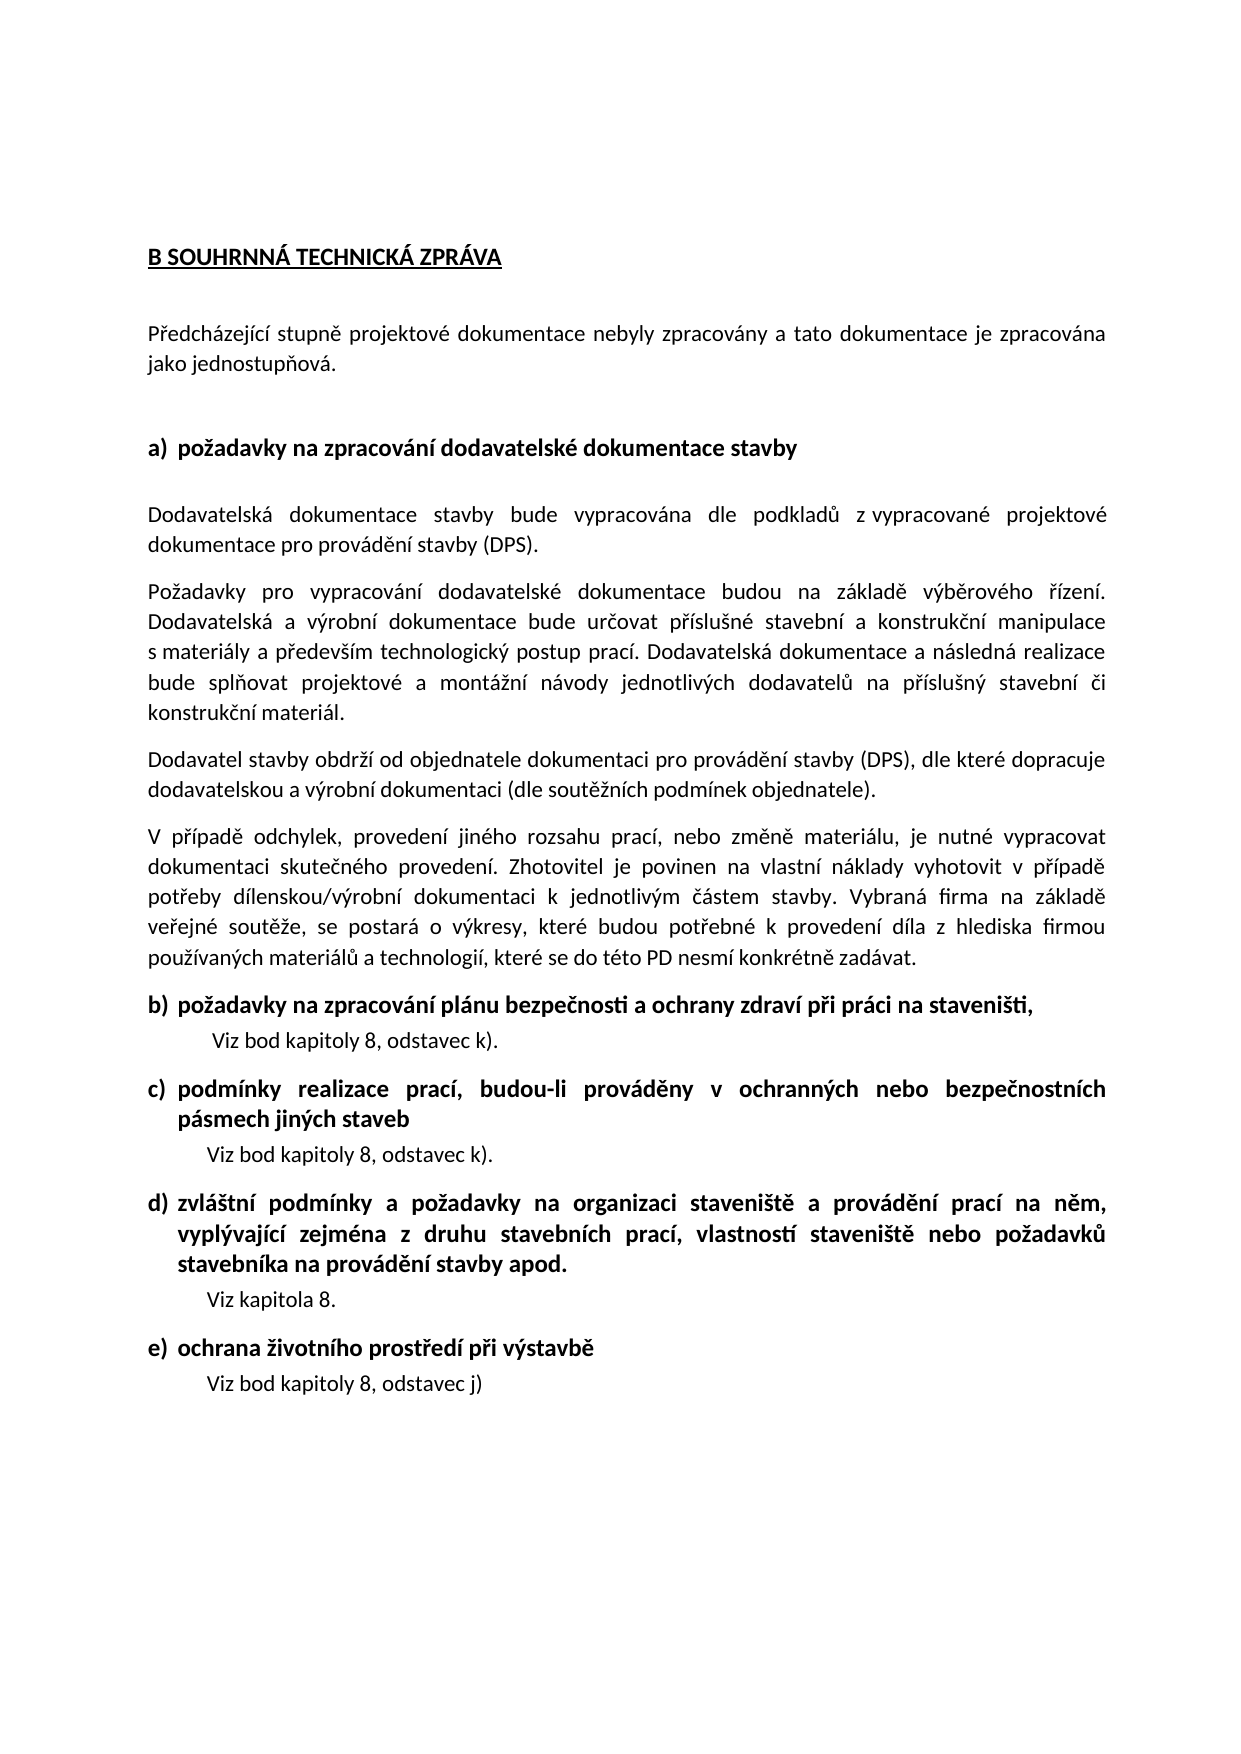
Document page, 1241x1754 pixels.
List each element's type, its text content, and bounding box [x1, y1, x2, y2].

text požadavky na zpracování dodavatelské dokumentace stavby [148, 433, 1107, 463]
text podmínky realizace prací, budou-li prováděny v ochranných nebo bezpečnostních pásmech jiných staveb [148, 1073, 1107, 1134]
text ochrana životního prostředí při výstavbě [148, 1332, 1107, 1362]
text zvláštní podmínky a požadavky na organizaci staveniště a provádění prací na něm, vyplývající zejména z druhu stavebních prací, vlastností staveniště nebo požadavků stavebníka na provádění stavby apod. [148, 1187, 1107, 1279]
text B Souhrnná technická zpráva [148, 241, 1107, 272]
text Viz bod kapitoly 8, odstavec k). [207, 1140, 1107, 1168]
text požadavky na zpracování plánu bezpečnosti a ochrany zdraví při práci na staveništi, [148, 989, 1107, 1020]
text Dodavatelská dokumentace stavby bude vypracována dle podkladů z vypracované projektové dokumentace pro provádění stavby (DPS). [148, 500, 1107, 558]
text Viz kapitola 8. [207, 1285, 1107, 1313]
text V případě odchylek, provedení jiného rozsahu prací, nebo změně materiálu, je nutné vypracovat dokumentaci skutečného provedení. Zhotovitel je povinen na vlastní náklady vyhotovit v případě potřeby dílenskou/výrobní dokumentaci k jednotlivým částem stavby. Vybraná firma na základě veřejné soutěže, se postará o výkresy, které budou potřebné k provedení díla z hlediska firmou používaných materiálů a technologií, které se do této PD nesmí konkrétně zadávat. [148, 822, 1107, 971]
text Viz bod kapitoly 8, odstavec j) [207, 1369, 1107, 1397]
text Dodavatel stavby obdrží od objednatele dokumentaci pro provádění stavby (DPS), dle které dopracuje dodavatelskou a výrobní dokumentaci (dle soutěžních podmínek objednatele). [148, 745, 1107, 803]
text Požadavky pro vypracování dodavatelské dokumentace budou na základě výběrového řízení. Dodavatelská a výrobní dokumentace bude určovat příslušné stavební a konstrukční manipulace s materiály a především technologický postup prací. Dodavatelská dokumentace a následná realizace bude splňovat projektové a montážní návody jednotlivých dodavatelů na příslušný stavební či konstrukční materiál. [148, 577, 1107, 726]
text Předcházející stupně projektové dokumentace nebyly zpracovány a tato dokumentace je zpracována jako jednostupňová. [148, 319, 1107, 377]
text Viz bod kapitoly 8, odstavec k). [207, 1026, 1107, 1054]
